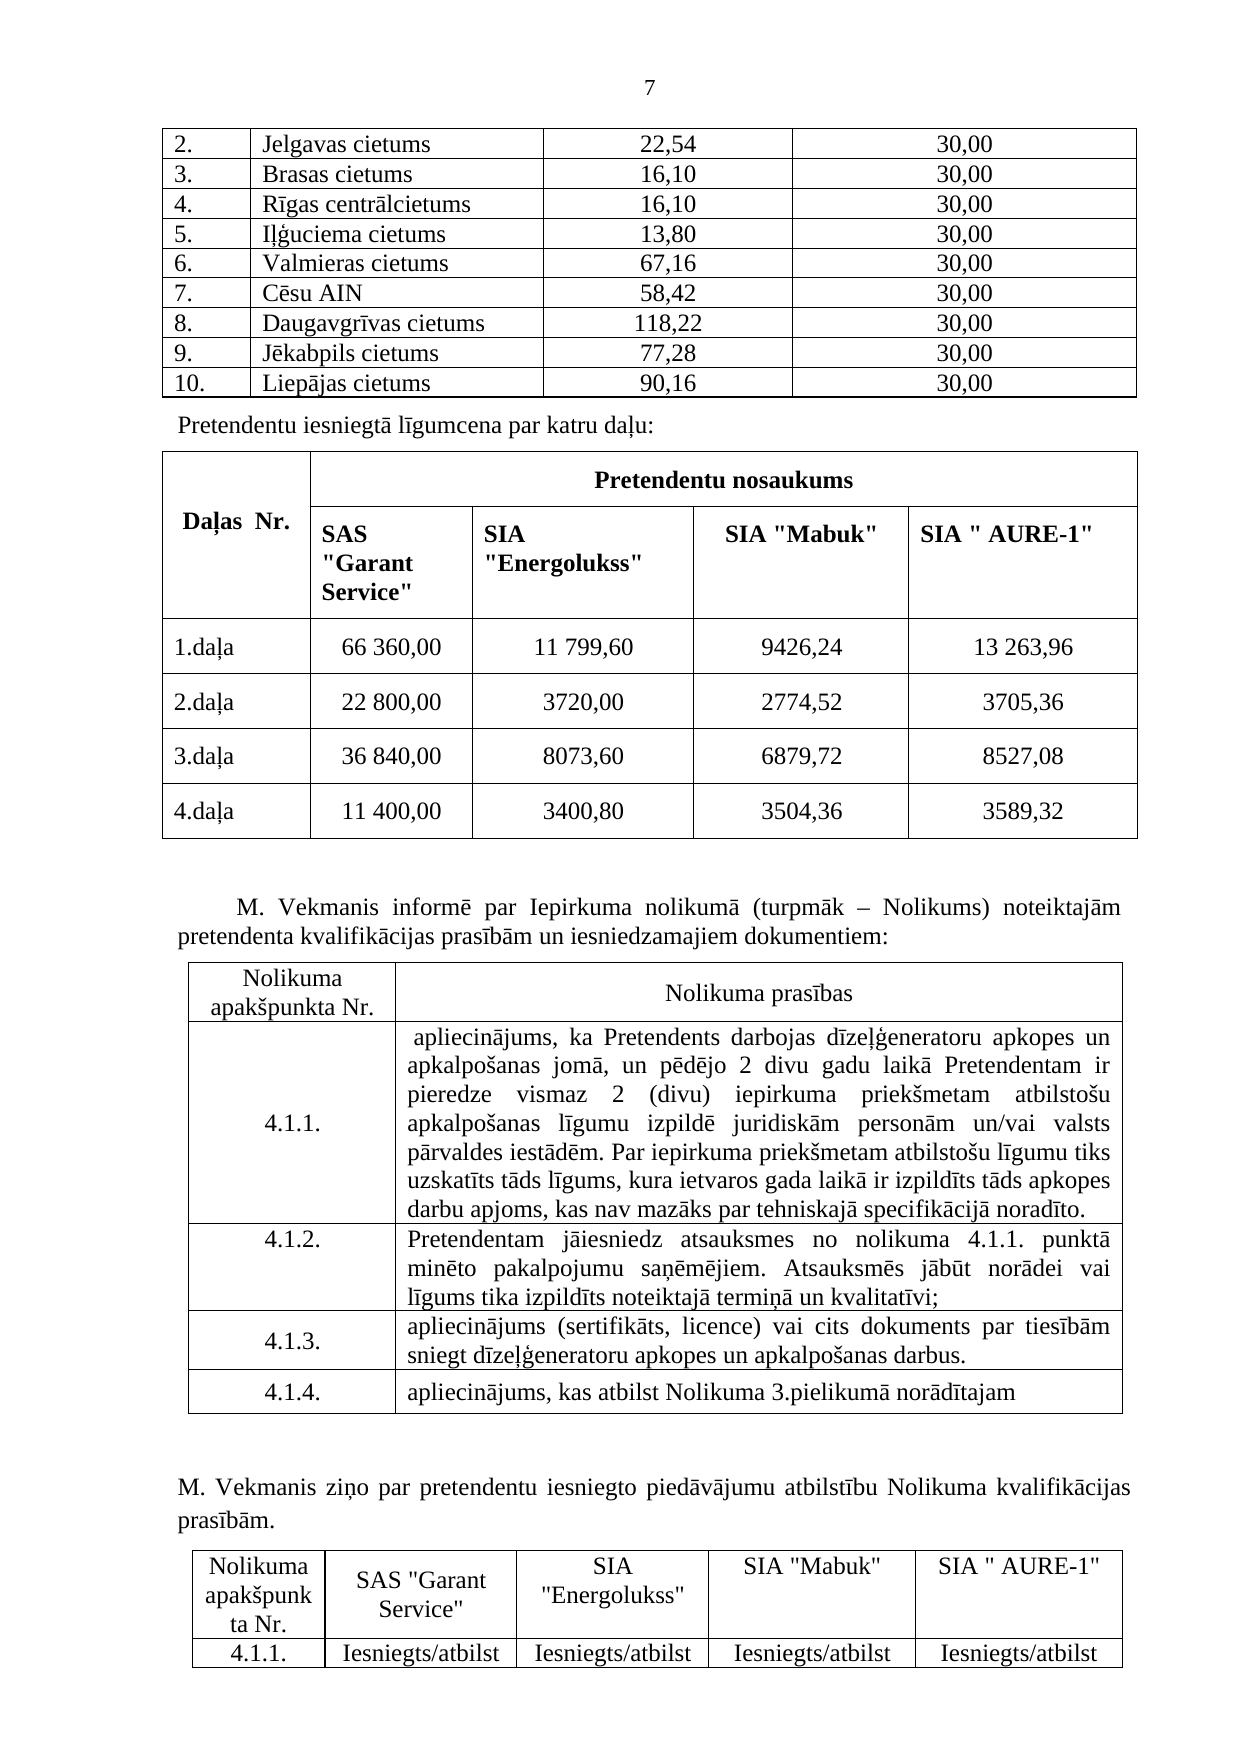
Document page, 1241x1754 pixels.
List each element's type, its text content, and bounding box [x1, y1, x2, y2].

table_header Nolikuma apakšpunkta Nr. [189, 963, 395, 1021]
table_cell 3.daļa [163, 729, 310, 783]
table_cell SIA "Energolukss" [473, 507, 693, 618]
table_cell Iesniegts/atbilst [709, 1639, 915, 1667]
table_cell 11 400,00 [311, 784, 472, 837]
table_cell 4. [163, 189, 250, 218]
table_cell 4.1.3. [189, 1311, 395, 1369]
table_cell 30,00 [793, 219, 1136, 247]
table_cell 30,00 [793, 368, 1136, 396]
table_cell 16,10 [544, 159, 792, 188]
table_cell 30,00 [793, 308, 1136, 337]
text M. Vekmanis informē par Iepirkuma nolikumā (turpmāk – Nolikums) noteiktajām pretendenta kvalifikācijas prasībām un iesniedzamajiem dokumentiem: [177, 892, 1122, 950]
table_cell SIA " AURE-1" [909, 507, 1137, 618]
table_cell Jēkabpils cietums [251, 338, 543, 367]
table_cell 30,00 [793, 278, 1136, 307]
table_header Pretendentu nosaukums [311, 452, 1137, 506]
table_cell 3589,32 [909, 784, 1137, 837]
table_cell Liepājas cietums [251, 368, 543, 396]
table_header Daļas Nr. [163, 452, 310, 618]
table_cell 3400,80 [473, 784, 693, 837]
table_header SIA "Energolukss" [517, 1551, 708, 1637]
table_cell Jelgavas cietums [251, 129, 543, 158]
table_cell 36 840,00 [311, 729, 472, 783]
table_cell apliecinājums (sertifikāts, licence) vai cits dokuments par tiesībām sniegt dīzeļģeneratoru apkopes un apkalpošanas darbus. [396, 1311, 1122, 1369]
table_cell 10. [163, 368, 250, 396]
table_cell 4.1.4. [189, 1370, 395, 1413]
table_cell SAS "Garant Service" [311, 507, 472, 618]
table_cell Daugavgrīvas cietums [251, 308, 543, 337]
table_cell Iļģuciema cietums [251, 219, 543, 247]
table_cell Iesniegts/atbilst [916, 1639, 1122, 1667]
table_cell 30,00 [793, 129, 1136, 158]
table_cell 3720,00 [473, 674, 693, 728]
table_cell 22 800,00 [311, 674, 472, 728]
table_cell 4.1.1. [193, 1639, 324, 1667]
table_cell 66 360,00 [311, 619, 472, 673]
table_header SAS "Garant Service" [326, 1551, 516, 1637]
table_header Nolikuma prasības [396, 963, 1122, 1021]
table_cell Brasas cietums [251, 159, 543, 188]
table_cell Valmieras cietums [251, 249, 543, 277]
table_cell 2.daļa [163, 674, 310, 728]
table_cell 8. [163, 308, 250, 337]
table_cell 4.daļa [163, 784, 310, 837]
table_header SIA " AURE-1" [916, 1551, 1122, 1637]
table_cell 5. [163, 219, 250, 247]
table_cell 2. [163, 129, 250, 158]
table_cell 3504,36 [694, 784, 908, 837]
table_cell 3. [163, 159, 250, 188]
table_cell 4.1.2. [189, 1224, 395, 1310]
table_cell Rīgas centrālcietums [251, 189, 543, 218]
table_cell 2774,52 [694, 674, 908, 728]
table_cell 8527,08 [909, 729, 1137, 783]
table_cell 9. [163, 338, 250, 367]
table_cell 77,28 [544, 338, 792, 367]
table_cell Pretendentam jāiesniedz atsauksmes no nolikuma 4.1.1. punktā minēto pakalpojumu saņēmējiem. Atsauksmēs jābūt norādei vai līgums tika izpildīts noteiktajā termiņā un kvalitatīvi; [396, 1224, 1122, 1310]
table_cell apliecinājums, ka Pretendents darbojas dīzeļģeneratoru apkopes un apkalpošanas jomā, un pēdējo 2 divu gadu laikā Pretendentam ir pieredze vismaz 2 (divu) iepirkuma priekšmetam atbilstošu apkalpošanas līgumu izpildē juridiskām personām un/vai valsts pārvaldes iestādēm. Par iepirkuma priekšmetam atbilstošu līgumu tiks uzskatīts tāds līgums, kura ietvaros gada laikā ir izpildīts tāds apkopes darbu apjoms, kas nav mazāks par tehniskajā specifikācijā noradīto. [396, 1022, 1122, 1223]
table_cell 7. [163, 278, 250, 307]
table_cell 30,00 [793, 338, 1136, 367]
table_cell apliecinājums, kas atbilst Nolikuma 3.pielikumā norādītajam [396, 1370, 1122, 1413]
text M. Vekmanis ziņo par pretendentu iesniegto piedāvājumu atbilstību Nolikuma kvalifikācijas prasībām. [177, 1472, 1132, 1533]
table_cell 8073,60 [473, 729, 693, 783]
text Pretendentu iesniegtā līgumcena par katru daļu: [177, 410, 1122, 439]
table_cell 30,00 [793, 159, 1136, 188]
table_cell 58,42 [544, 278, 792, 307]
table_cell 9426,24 [694, 619, 908, 673]
table_cell 6. [163, 249, 250, 277]
table_cell 1.daļa [163, 619, 310, 673]
table_cell 67,16 [544, 249, 792, 277]
table_cell 3705,36 [909, 674, 1137, 728]
table_cell 16,10 [544, 189, 792, 218]
table_cell Cēsu AIN [251, 278, 543, 307]
table_cell 13 263,96 [909, 619, 1137, 673]
table_header SIA "Mabuk" [709, 1551, 915, 1637]
table_cell 11 799,60 [473, 619, 693, 673]
table_header Nolikuma apakšpunkta Nr. [193, 1551, 324, 1637]
table_cell 13,80 [544, 219, 792, 247]
table_cell 30,00 [793, 249, 1136, 277]
table_cell Iesniegts/atbilst [517, 1639, 708, 1667]
table_cell 30,00 [793, 189, 1136, 218]
table_cell 22,54 [544, 129, 792, 158]
table_cell 118,22 [544, 308, 792, 337]
table_cell 90,16 [544, 368, 792, 396]
table_cell SIA "Mabuk" [694, 507, 908, 618]
table_cell Iesniegts/atbilst [326, 1639, 516, 1667]
table_cell 6879,72 [694, 729, 908, 783]
table_cell 4.1.1. [189, 1022, 395, 1223]
